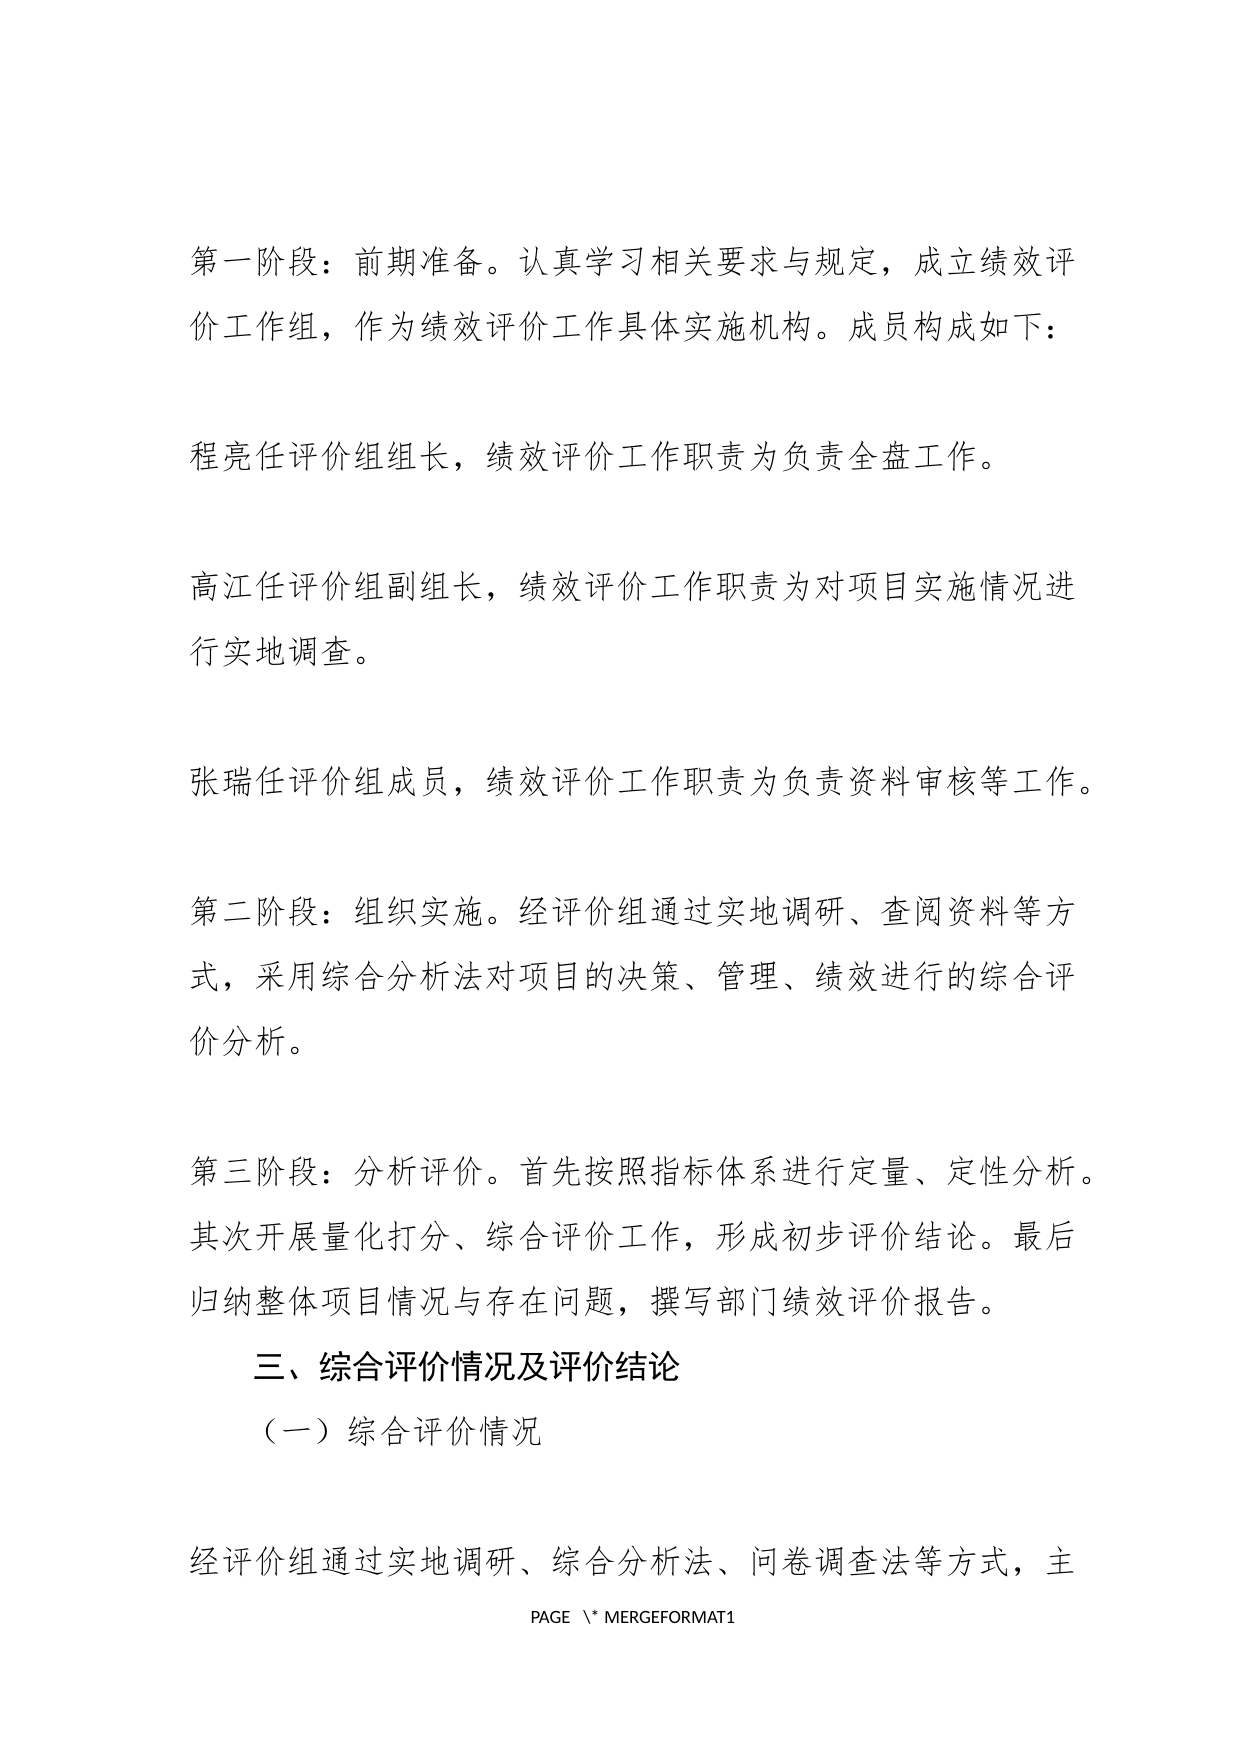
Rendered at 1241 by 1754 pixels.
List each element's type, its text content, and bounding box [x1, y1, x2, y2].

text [187, 162, 1078, 1332]
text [187, 1397, 1078, 1592]
text 三、综合评价情况及评价结论 [187, 1332, 1078, 1397]
